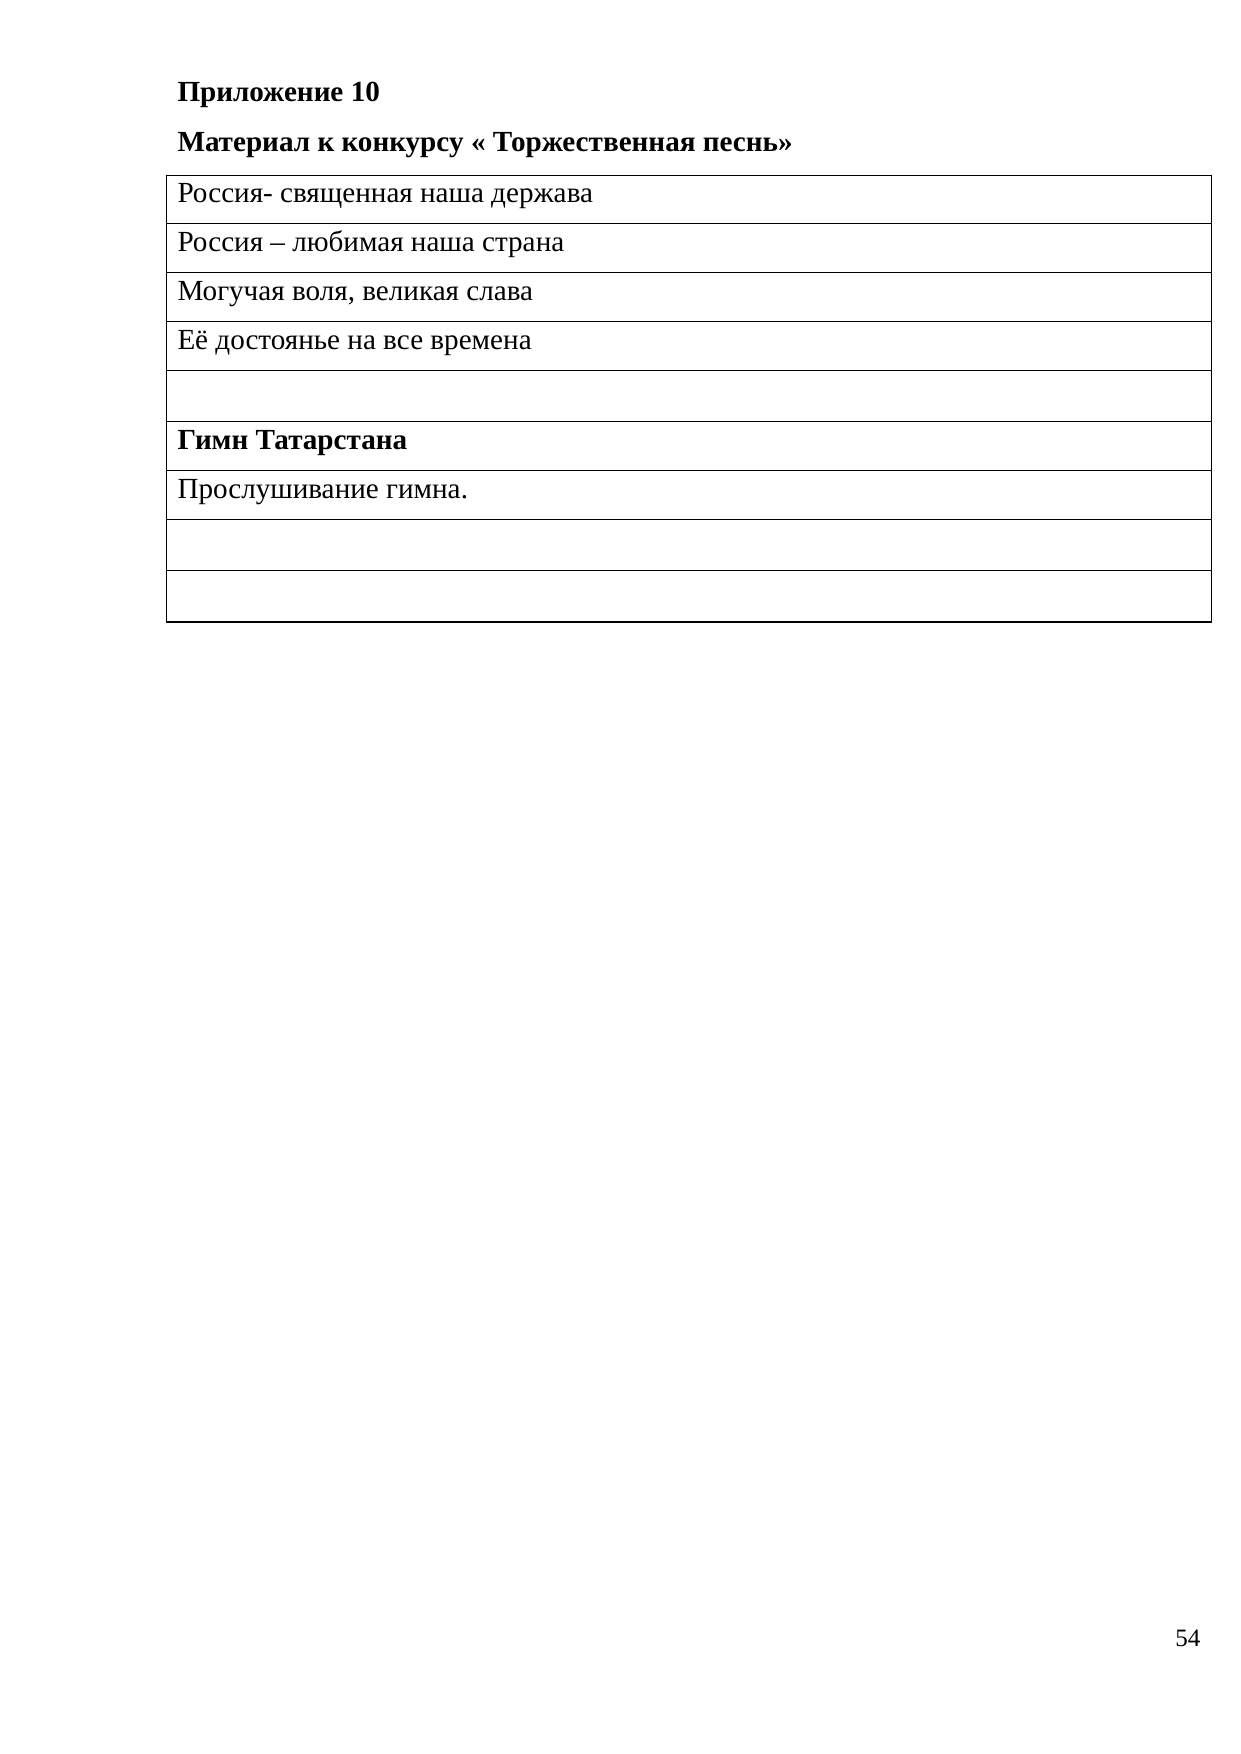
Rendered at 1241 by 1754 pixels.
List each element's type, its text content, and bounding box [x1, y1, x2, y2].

table_cell Прослушивание гимна. [167, 471, 1211, 519]
table_cell Могучая воля, великая слава [167, 273, 1211, 321]
table_cell Россия – любимая наша страна [167, 224, 1211, 272]
table_cell Гимн Татарстана [167, 422, 1211, 470]
table_cell [167, 571, 1211, 621]
table_header Россия- священная наша держава [167, 176, 1211, 223]
text Приложение 10 [148, 74, 1200, 107]
text Материал к конкурсу « Торжественная песнь» [148, 124, 1200, 158]
table_cell [167, 520, 1211, 570]
table_cell Её достоянье на все времена [167, 322, 1211, 370]
table_cell [167, 371, 1211, 421]
